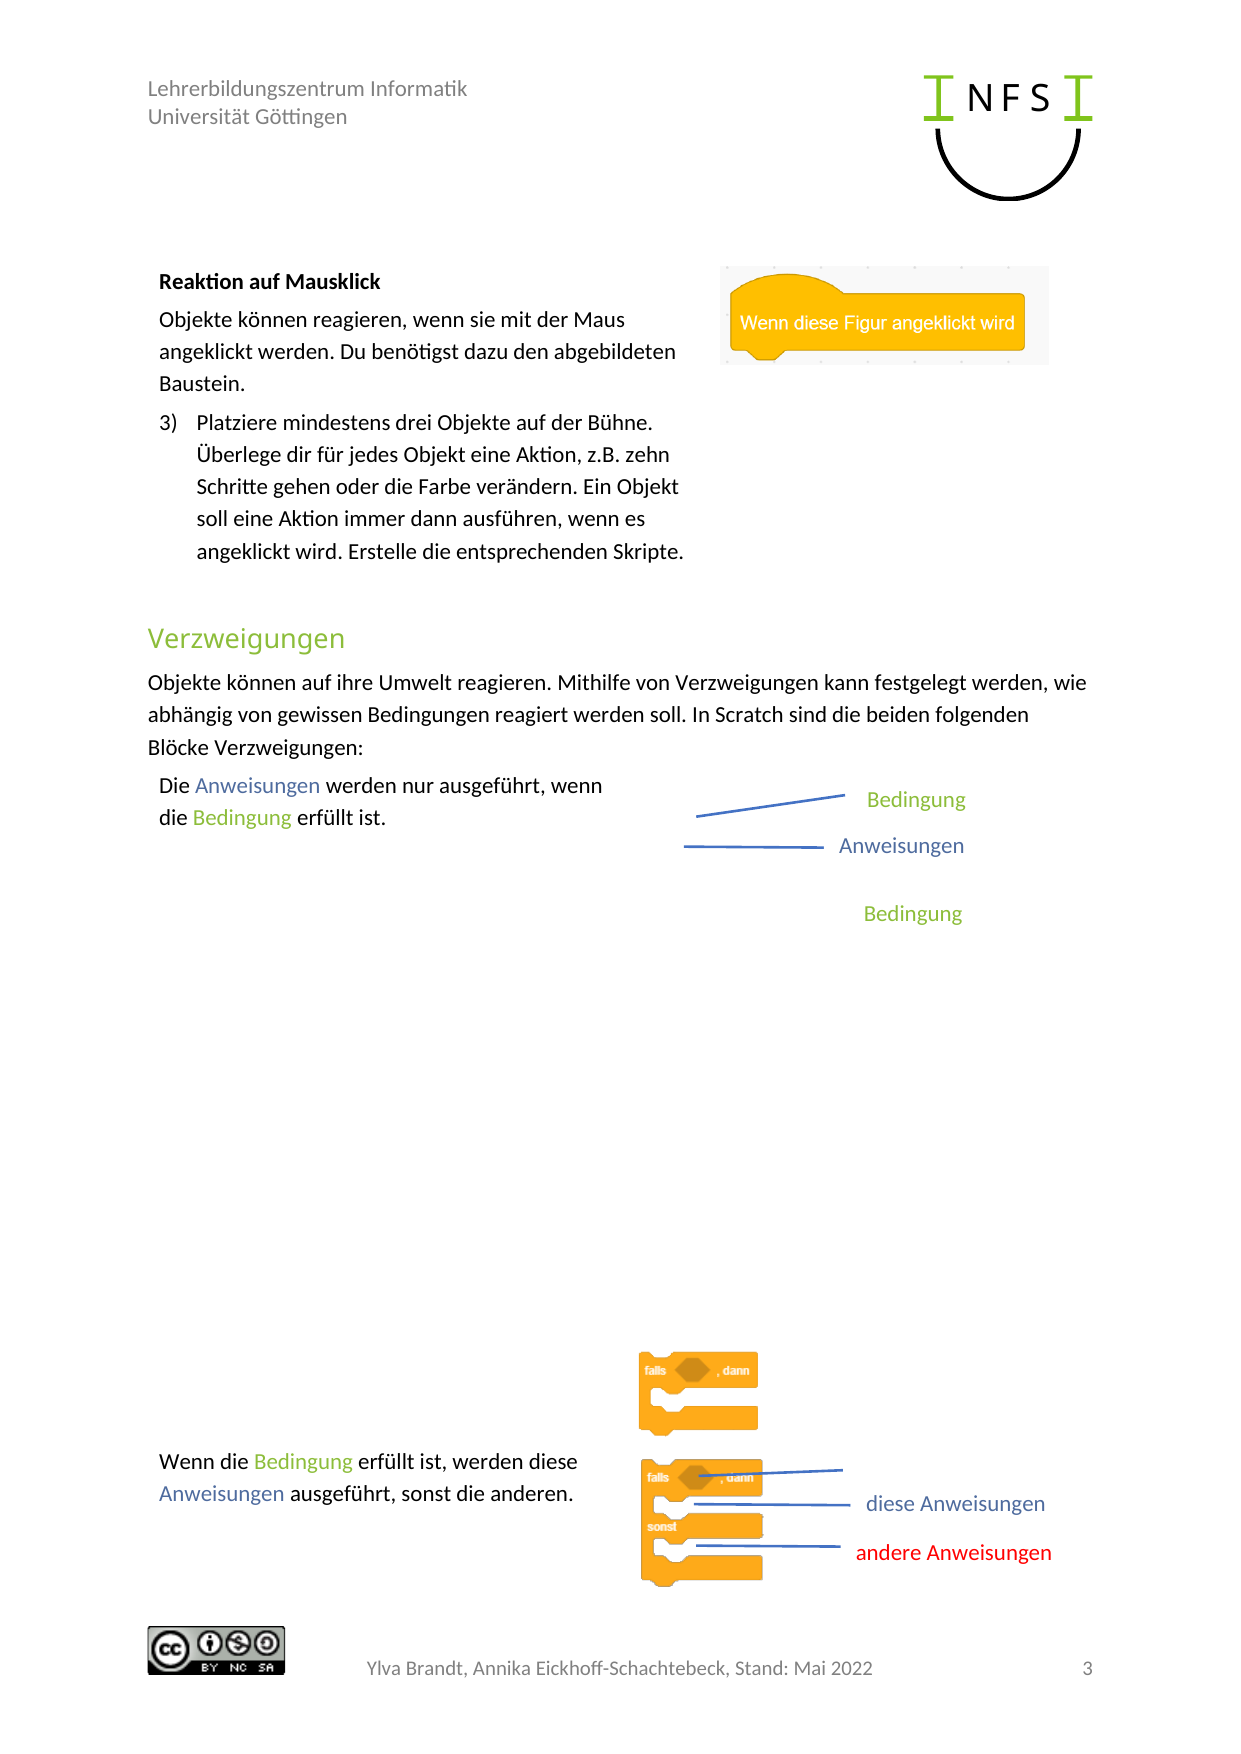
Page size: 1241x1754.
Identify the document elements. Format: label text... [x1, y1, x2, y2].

table_header [709, 267, 1092, 575]
table_header [620, 771, 1092, 1447]
table_header Reaktion auf Mausklick Objekte können reagieren, wenn sie mit der Maus angeklickt werden. Du benötigst dazu den abgebildeten Baustein. Platziere mindestens drei Objekte auf der Bühne. Überlege dir für jedes Objekt eine Aktion, z.B. zehn Schritte gehen oder die Farbe verändern. Ein Objekt soll eine Aktion immer dann ausführen, wenn es angeklickt wird. Erstelle die entsprechenden Skripte. [148, 267, 709, 575]
table_cell Wenn die Bedingung erfüllt ist, werden diese Anweisungen ausgeführt, sonst die anderen. [148, 1447, 619, 1608]
picture [720, 266, 1049, 365]
table_header Die Anweisungen werden nur ausgeführt, wenn die Bedingung erfüllt ist. [148, 771, 619, 1447]
picture [630, 1337, 778, 1598]
table_cell [620, 1447, 1092, 1608]
text Objekte können auf ihre Umwelt reagieren. Mithilfe von Verzweigungen kann festgelegt werden, wie abhängig von gewissen Bedingungen reagiert werden soll. In Scratch sind die beiden folgenden Blöcke Verzweigungen: [148, 668, 1093, 761]
picture [147, 1626, 286, 1675]
subtitle Verzweigungen [148, 619, 1093, 656]
